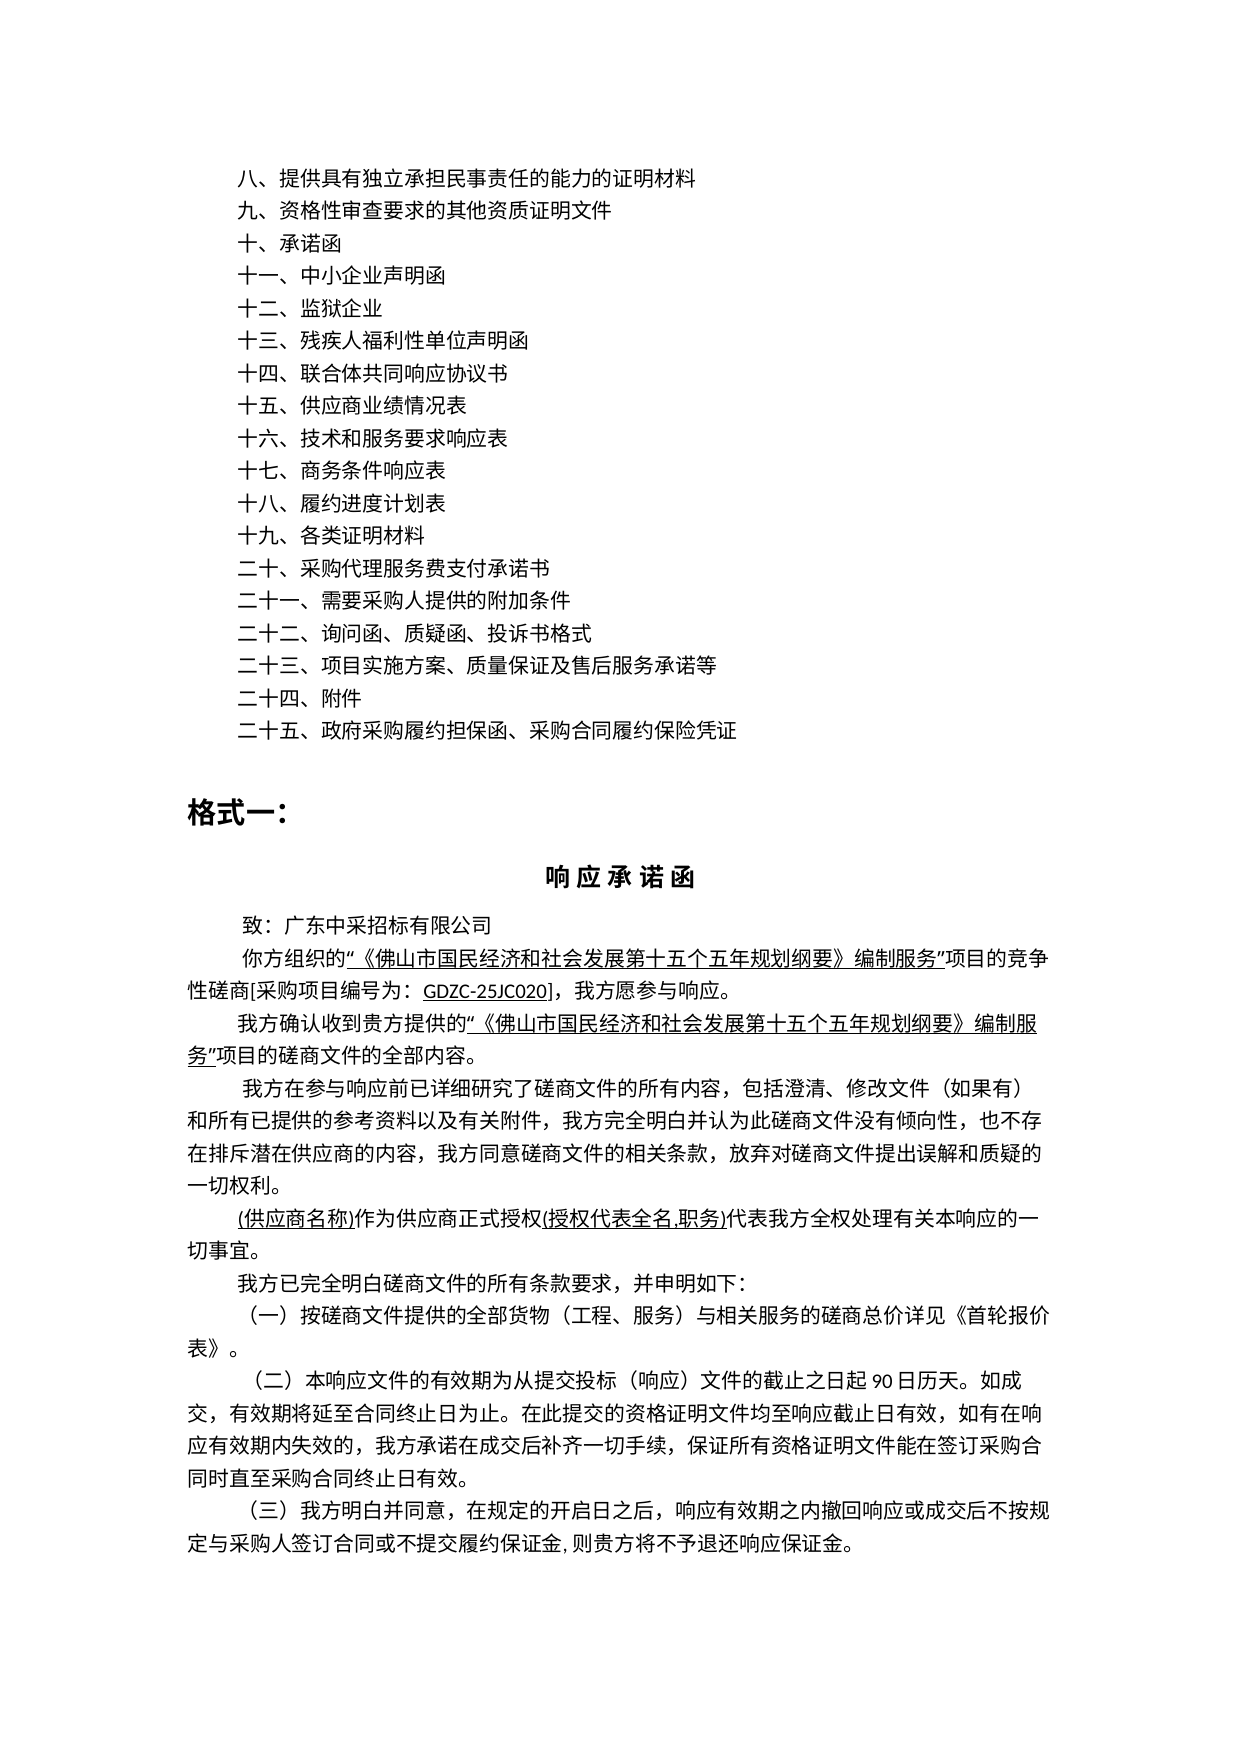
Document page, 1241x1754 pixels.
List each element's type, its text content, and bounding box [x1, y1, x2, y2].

text 十四、联合体共同响应协议书 [187, 357, 1053, 389]
text 二十、采购代理服务费支付承诺书 [187, 552, 1053, 584]
text (供应商名称)作为供应商正式授权(授权代表全名,职务)代表我方全权处理有关本响应的一切事宜。 [187, 1202, 1053, 1267]
text 十三、残疾人福利性单位声明函 [187, 324, 1053, 357]
text 你方组织的“《佛山市国民经济和社会发展第十五个五年规划纲要》编制服务”项目的竞争性磋商[采购项目编号为：GDZC-25JC020]，我方愿参与响应。 [187, 942, 1053, 1007]
text （三）我方明白并同意，在规定的开启日之后，响应有效期之内撤回响应或成交后不按规定与采购人签订合同或不提交履约保证金, 则贵方将不予退还响应保证金。 [187, 1494, 1053, 1559]
text 响 应 承 诺 函 [187, 844, 1053, 909]
text 十五、供应商业绩情况表 [187, 389, 1053, 422]
text 十八、履约进度计划表 [187, 487, 1053, 519]
text 二十一、需要采购人提供的附加条件 [187, 584, 1053, 617]
text 十一、中小企业声明函 [187, 259, 1053, 292]
text 十二、监狱企业 [187, 292, 1053, 324]
text 十、承诺函 [187, 227, 1053, 259]
text 格式一： [187, 779, 1053, 844]
text 二十五、政府采购履约担保函、采购合同履约保险凭证 [187, 714, 1053, 747]
text 我方确认收到贵方提供的“《佛山市国民经济和社会发展第十五个五年规划纲要》编制服务”项目的磋商文件的全部内容。 [187, 1007, 1053, 1072]
text （二）本响应文件的有效期为从提交投标（响应）文件的截止之日起90日历天。如成交，有效期将延至合同终止日为止。在此提交的资格证明文件均至响应截止日有效，如有在响应有效期内失效的，我方承诺在成交后补齐一切手续，保证所有资格证明文件能在签订采购合同时直至采购合同终止日有效。 [187, 1364, 1053, 1494]
text 十七、商务条件响应表 [187, 454, 1053, 487]
text 十六、技术和服务要求响应表 [187, 422, 1053, 454]
text 二十四、附件 [187, 682, 1053, 714]
text 我方已完全明白磋商文件的所有条款要求，并申明如下： [187, 1267, 1053, 1299]
text 九、资格性审查要求的其他资质证明文件 [187, 194, 1053, 227]
text 二十二、询问函、质疑函、投诉书格式 [187, 617, 1053, 649]
text 二十三、项目实施方案、质量保证及售后服务承诺等 [187, 649, 1053, 682]
text 致：广东中采招标有限公司 [187, 909, 1053, 942]
text （一）按磋商文件提供的全部货物（工程、服务）与相关服务的磋商总价详见《首轮报价表》。 [187, 1299, 1053, 1364]
text 我方在参与响应前已详细研究了磋商文件的所有内容，包括澄清、修改文件（如果有）和所有已提供的参考资料以及有关附件，我方完全明白并认为此磋商文件没有倾向性，也不存在排斥潜在供应商的内容，我方同意磋商文件的相关条款，放弃对磋商文件提出误解和质疑的一切权利。 [187, 1072, 1053, 1202]
text 十九、各类证明材料 [187, 519, 1053, 552]
text 八、提供具有独立承担民事责任的能力的证明材料 [187, 162, 1053, 194]
